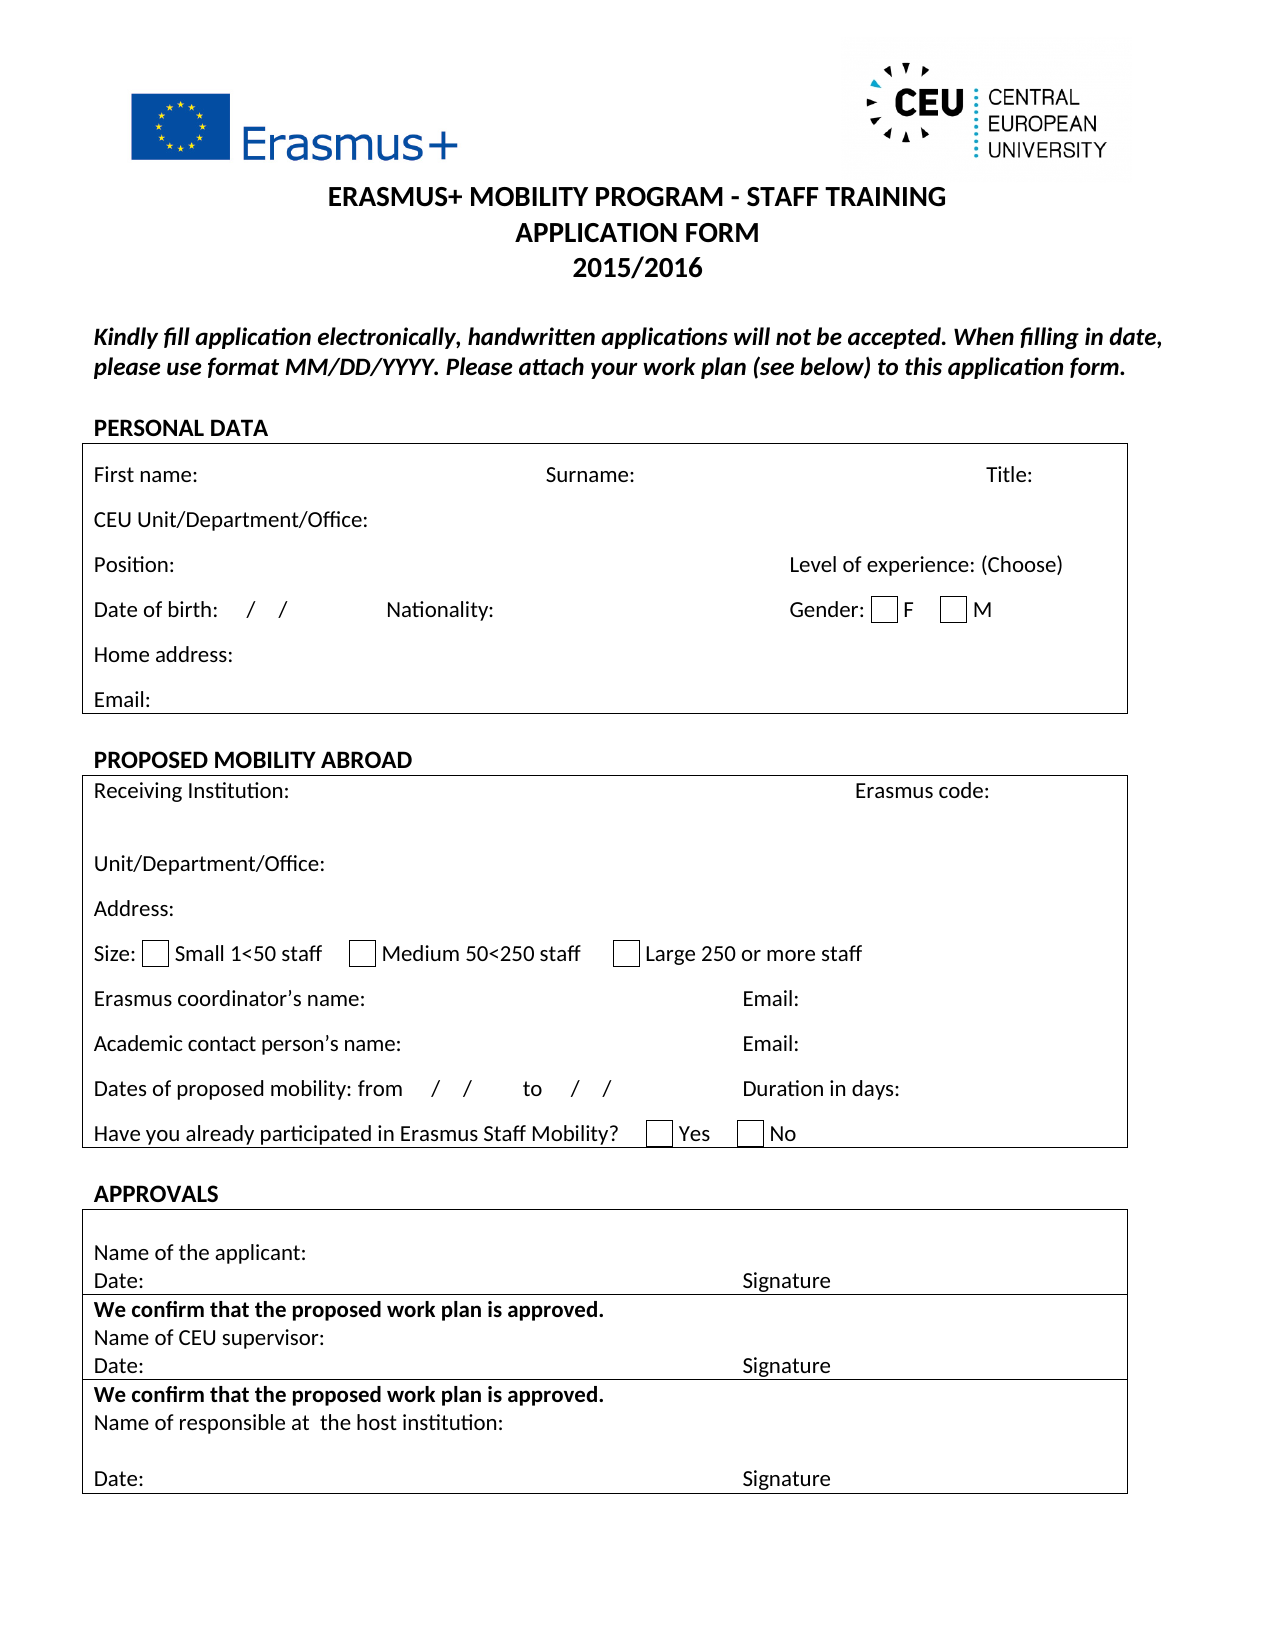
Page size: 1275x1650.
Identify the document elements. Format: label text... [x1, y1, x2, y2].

table_header Erasmus code: [844, 776, 1127, 832]
table_cell We confirm that the proposed work plan is approved. Name of responsible at the host institution: Date: [83, 1380, 731, 1492]
table_cell Email: [731, 967, 1127, 1012]
title PERSONAL DATA [94, 412, 1181, 443]
table_cell Duration in days: [731, 1057, 1127, 1102]
title Application Form [94, 214, 1181, 249]
table_cell Position: [83, 533, 778, 578]
table_header Surname: [534, 444, 975, 488]
table_cell Address: [83, 877, 1127, 922]
table_cell Nationality: [375, 578, 778, 623]
table_cell Date of birth: / / [83, 578, 375, 623]
title PROPOSED MOBILITY ABROAD [94, 744, 1181, 775]
table_header First name: [83, 444, 534, 488]
table_cell CEU Unit/Department/Office: [83, 488, 1127, 533]
table_cell Email: [83, 668, 1127, 713]
table_cell Erasmus coordinator’s name: [83, 967, 731, 1012]
table_cell We confirm that the proposed work plan is approved. Name of CEU supervisor: Date: [83, 1295, 731, 1379]
picture [112, 74, 476, 178]
table_header Name of the applicant: Date: [83, 1210, 731, 1294]
table_cell Level of experience: [778, 533, 1127, 578]
title 2015/2016 [94, 249, 1181, 285]
table_cell Dates of proposed mobility: from / / to / / [83, 1057, 731, 1102]
title Erasmus+ Mobility Program - Staff Training [94, 178, 1181, 214]
table_cell Have you already participated in Erasmus Staff Mobility? Yes No [83, 1102, 1127, 1147]
table_cell Home address: [83, 623, 1127, 668]
table_cell Email: [731, 1012, 1127, 1057]
title Kindly fill application electronically, handwritten applications will not be accepted. When filling in date, please use format MM/DD/YYYY. Please attach your work plan (see below) to this application form. [94, 321, 1181, 382]
table_cell Size: Small 1<50 staff Medium 50<250 staff Large 250 or more staff [83, 922, 1127, 967]
picture [841, 37, 1132, 178]
table_header Title: [975, 444, 1127, 488]
table_cell Academic contact person’s name: [83, 1012, 731, 1057]
table_cell Gender: F M [778, 578, 1127, 623]
table_header Signature [731, 1210, 1127, 1294]
table_cell Unit/Department/Office: [83, 832, 1127, 877]
title APPROVALS [94, 1178, 1181, 1209]
table_header Receiving Institution: [83, 776, 844, 832]
table_cell Signature [731, 1380, 1127, 1492]
table_cell Signature [731, 1295, 1127, 1379]
